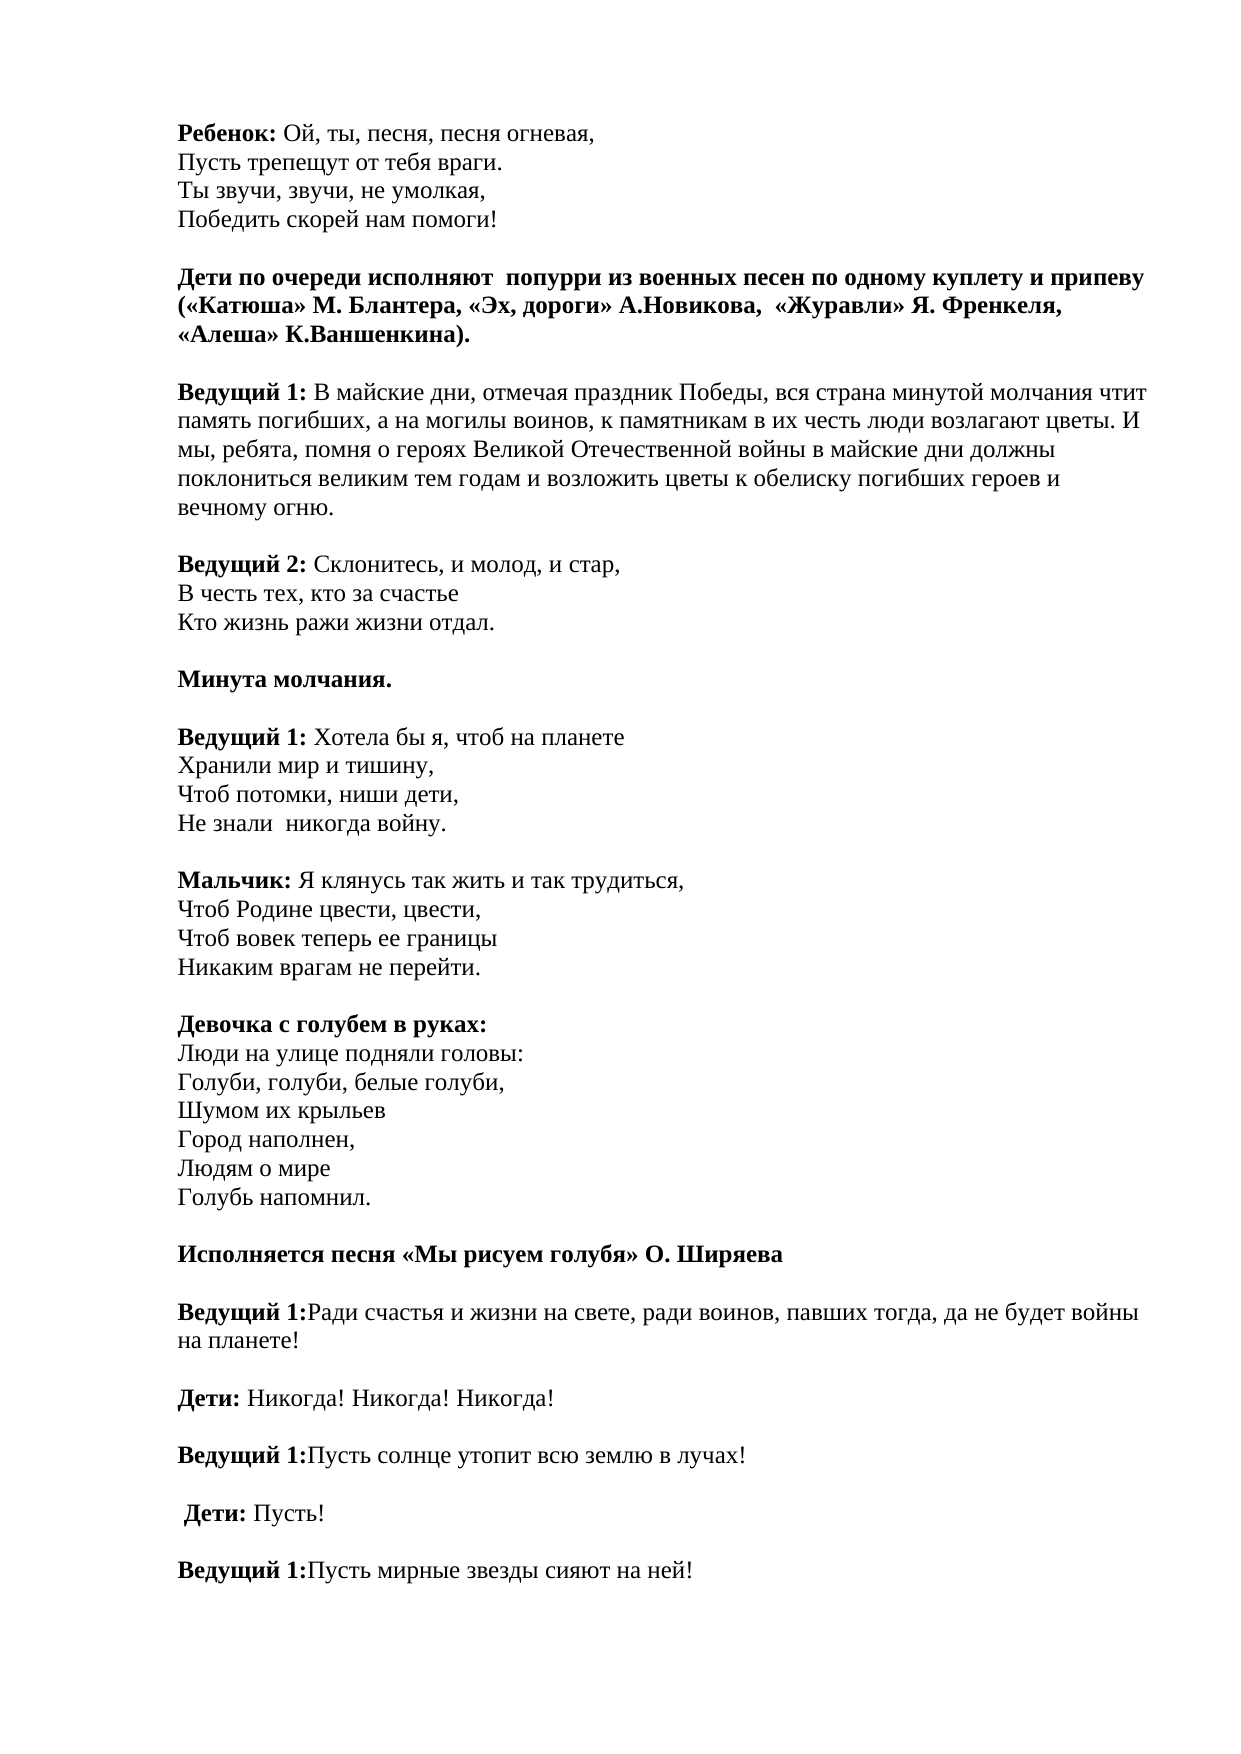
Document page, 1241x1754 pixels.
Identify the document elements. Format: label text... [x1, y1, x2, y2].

text Дети по очереди исполняют попурри из военных песен по одному куплету и припеву («Катюша» М. Блантера, «Эх, дороги» А.Новикова, «Журавли» Я. Френкеля, «Алеша» К.Ваншенкина). [177, 262, 1152, 348]
text Чтоб потомки, ниши дети, [177, 779, 1152, 808]
text Дети: Пусть! [177, 1498, 1152, 1527]
text Победить скорей нам помоги! [177, 204, 1152, 233]
text Минута молчания. [177, 664, 1152, 693]
text Хранили мир и тишину, [177, 751, 1152, 779]
text Голуби, голуби, белые голуби, [177, 1067, 1152, 1096]
text Мальчик: Я клянусь так жить и так трудиться, [177, 866, 1152, 894]
text Дети: Никогда! Никогда! Никогда! [177, 1383, 1152, 1412]
text Ведущий 1:Пусть мирные звезды сияют на ней! [177, 1556, 1152, 1584]
text Ведущий 1:Пусть солнце утопит всю землю в лучах! [177, 1441, 1152, 1469]
text Люди на улице подняли головы: [177, 1038, 1152, 1067]
text Ведущий 1: Хотела бы я, чтоб на планете [177, 722, 1152, 751]
text Исполняется песня «Мы рисуем голубя» О. Ширяева [177, 1239, 1152, 1268]
text Кто жизнь ражи жизни отдал. [177, 607, 1152, 636]
text Ведущий 2: Склонитесь, и молод, и стар, [177, 549, 1152, 578]
text Голубь напомнил. [177, 1182, 1152, 1211]
text Ты звучи, звучи, не умолкая, [177, 176, 1152, 204]
text Никаким врагам не перейти. [177, 952, 1152, 981]
text Ребенок: Ой, ты, песня, песня огневая, [177, 118, 1152, 147]
text Ведущий 1:Ради счастья и жизни на свете, ради воинов, павших тогда, да не будет войны на планете! [177, 1297, 1152, 1354]
text Чтоб Родине цвести, цвести, [177, 894, 1152, 923]
text Шумом их крыльев [177, 1096, 1152, 1124]
text Не знали никогда войну. [177, 808, 1152, 837]
text Девочка с голубем в руках: [177, 1009, 1152, 1038]
text Ведущий 1: В майские дни, отмечая праздник Победы, вся страна минутой молчания чтит память погибших, а на могилы воинов, к памятникам в их честь люди возлагают цветы. И мы, ребята, помня о героях Великой Отечественной войны в майские дни должны поклониться великим тем годам и возложить цветы к обелиску погибших героев и вечному огню. [177, 377, 1152, 521]
text Людям о мире [177, 1153, 1152, 1182]
text Пусть трепещут от тебя враги. [177, 147, 1152, 176]
text Чтоб вовек теперь ее границы [177, 923, 1152, 952]
text В честь тех, кто за счастье [177, 578, 1152, 607]
text Город наполнен, [177, 1124, 1152, 1153]
